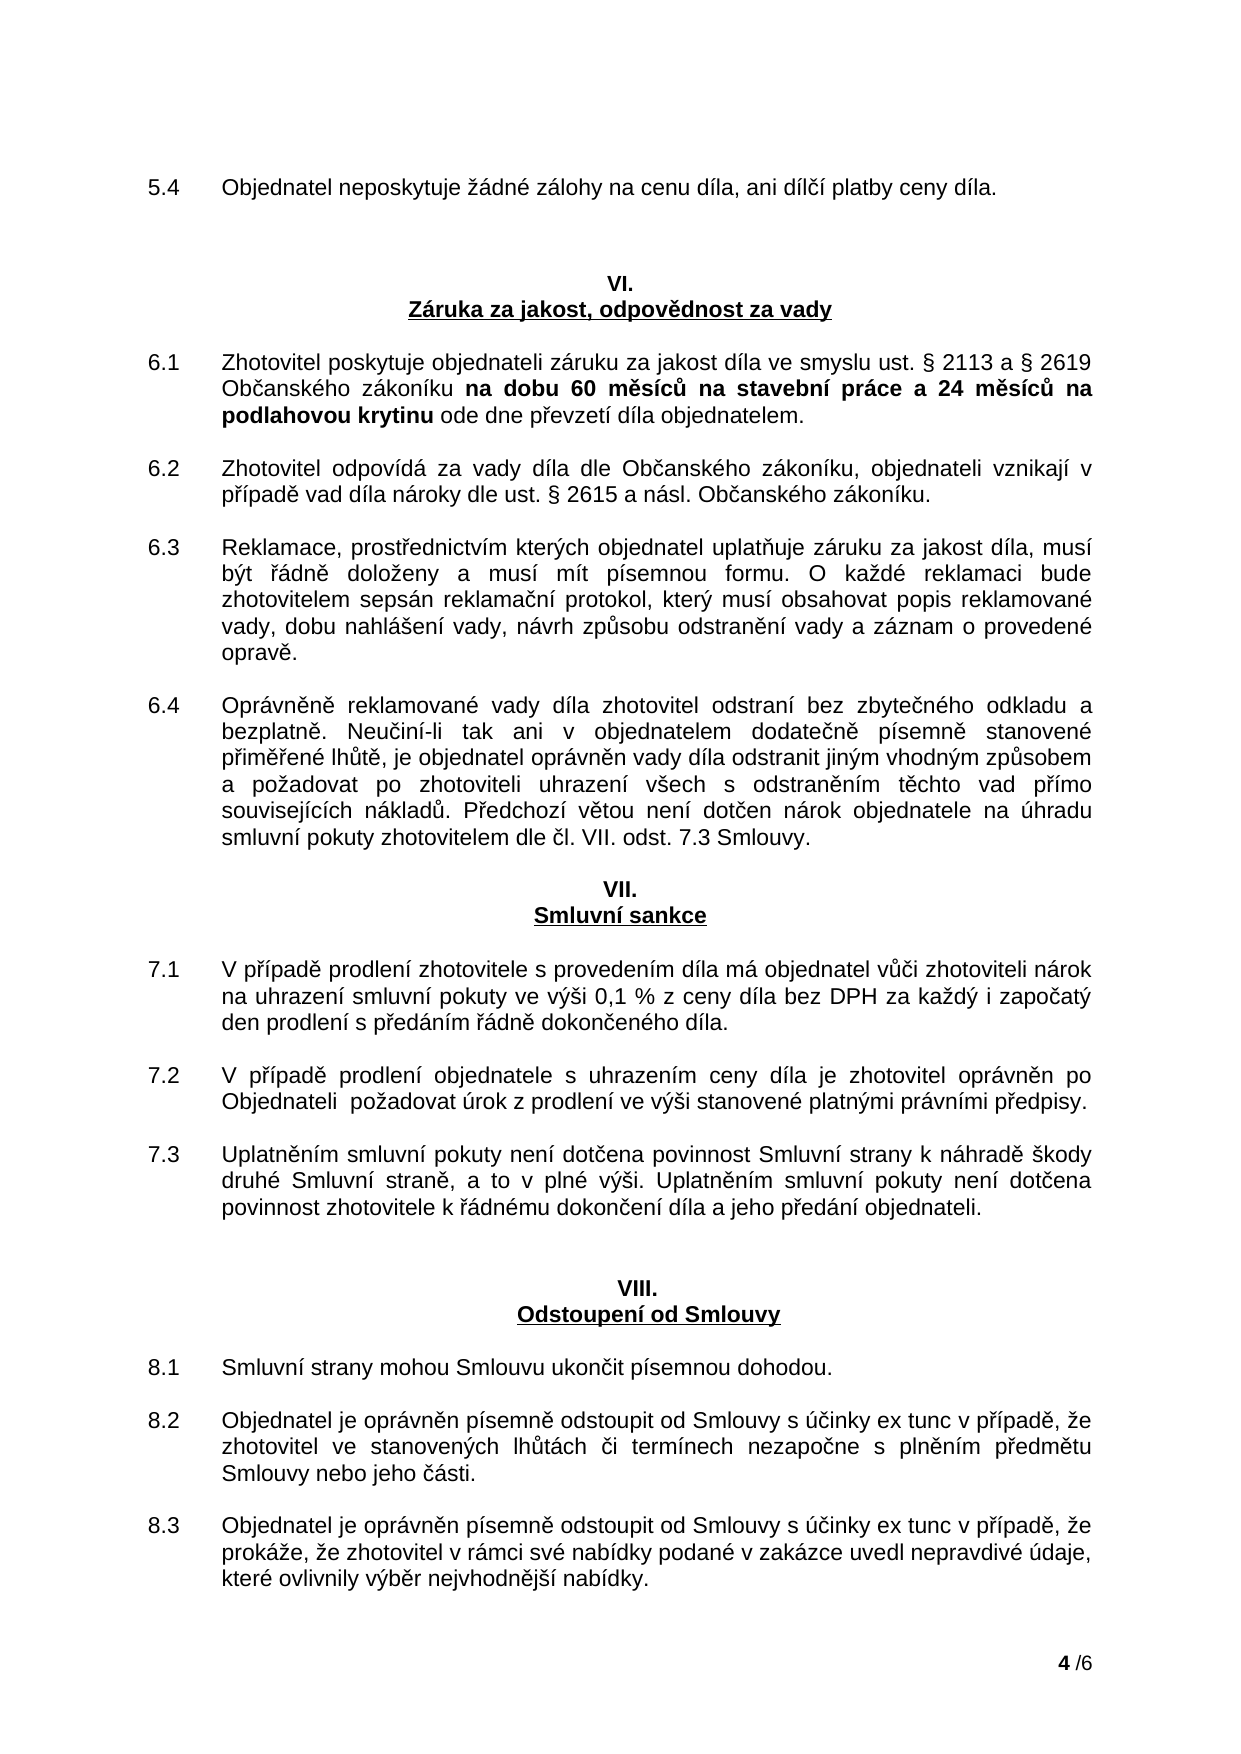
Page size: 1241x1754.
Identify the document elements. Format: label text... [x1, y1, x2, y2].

text VI. [148, 271, 1093, 296]
text 8.1 Smluvní strany mohou Smlouvu ukončit písemnou dohodou. [148, 1354, 1093, 1381]
text 8.2 Objednatel je oprávněn písemně odstoupit od Smlouvy s účinky ex tunc v případě, že zhotovitel ve stanovených lhůtách či termínech nezapočne s plněním předmětu Smlouvy nebo jeho části. [148, 1407, 1093, 1486]
text Smluvní sankce [148, 902, 1093, 929]
text 6.2 Zhotovitel odpovídá za vady díla dle Občanského zákoníku, objednateli vznikají v případě vad díla nároky dle ust. § 2615 a násl. Občanského zákoníku. [148, 454, 1093, 507]
text 6.1 Zhotovitel poskytuje objednateli záruku za jakost díla ve smyslu ust. § 2113 a § 2619 Občanského zákoníku na dobu 60 měsíců na stavební práce a 24 měsíců na podlahovou krytinu ode dne převzetí díla objednatelem. [148, 349, 1093, 428]
text 7.2 V případě prodlení objednatele s uhrazením ceny díla je zhotovitel oprávněn po Objednateli požadovat úrok z prodlení ve výši stanovené platnými právními předpisy. [148, 1062, 1093, 1114]
text 6.3 Reklamace, prostřednictvím kterých objednatel uplatňuje záruku za jakost díla, musí být řádně doloženy a musí mít písemnou formu. O každé reklamaci bude zhotovitelem sepsán reklamační protokol, který musí obsahovat popis reklamované vady, dobu nahlášení vady, návrh způsobu odstranění vady a záznam o provedené opravě. [148, 533, 1093, 665]
text Záruka za jakost, odpovědnost za vady [148, 296, 1093, 323]
text 7.1 V případě prodlení zhotovitele s provedením díla má objednatel vůči zhotoviteli nárok na uhrazení smluvní pokuty ve výši 0,1 % z ceny díla bez DPH za každý i započatý den prodlení s předáním řádně dokončeného díla. [148, 956, 1093, 1036]
text VIII. [543, 1275, 1093, 1301]
text 6.4 Oprávněně reklamované vady díla zhotovitel odstraní bez zbytečného odkladu a bezplatně. Neučiní-li tak ani v objednatelem dodatečně písemně stanovené přiměřené lhůtě, je objednatel oprávněn vady díla odstranit jiným vhodným způsobem a požadovat po zhotoviteli uhrazení všech s odstraněním těchto vad přímo souvisejících nákladů. Předchozí větou není dotčen nárok objednatele na úhradu smluvní pokuty zhotovitelem dle čl. VII. odst. 7.3 Smlouvy. [148, 692, 1093, 850]
text VII. [148, 876, 1093, 902]
text Odstoupení od Smlouvy [443, 1301, 1093, 1328]
text 7.3 Uplatněním smluvní pokuty není dotčena povinnost Smluvní strany k náhradě škody druhé Smluvní straně, a to v plné výši. Uplatněním smluvní pokuty není dotčena povinnost zhotovitele k řádnému dokončení díla a jeho předání objednateli. [148, 1141, 1093, 1220]
text 8.3 Objednatel je oprávněn písemně odstoupit od Smlouvy s účinky ex tunc v případě, že prokáže, že zhotovitel v rámci své nabídky podané v zakázce uvedl nepravdivé údaje, které ovlivnily výběr nejvhodnější nabídky. [148, 1512, 1093, 1591]
text 5.4 Objednatel neposkytuje žádné zálohy na cenu díla, ani dílčí platby ceny díla. [148, 174, 1093, 200]
